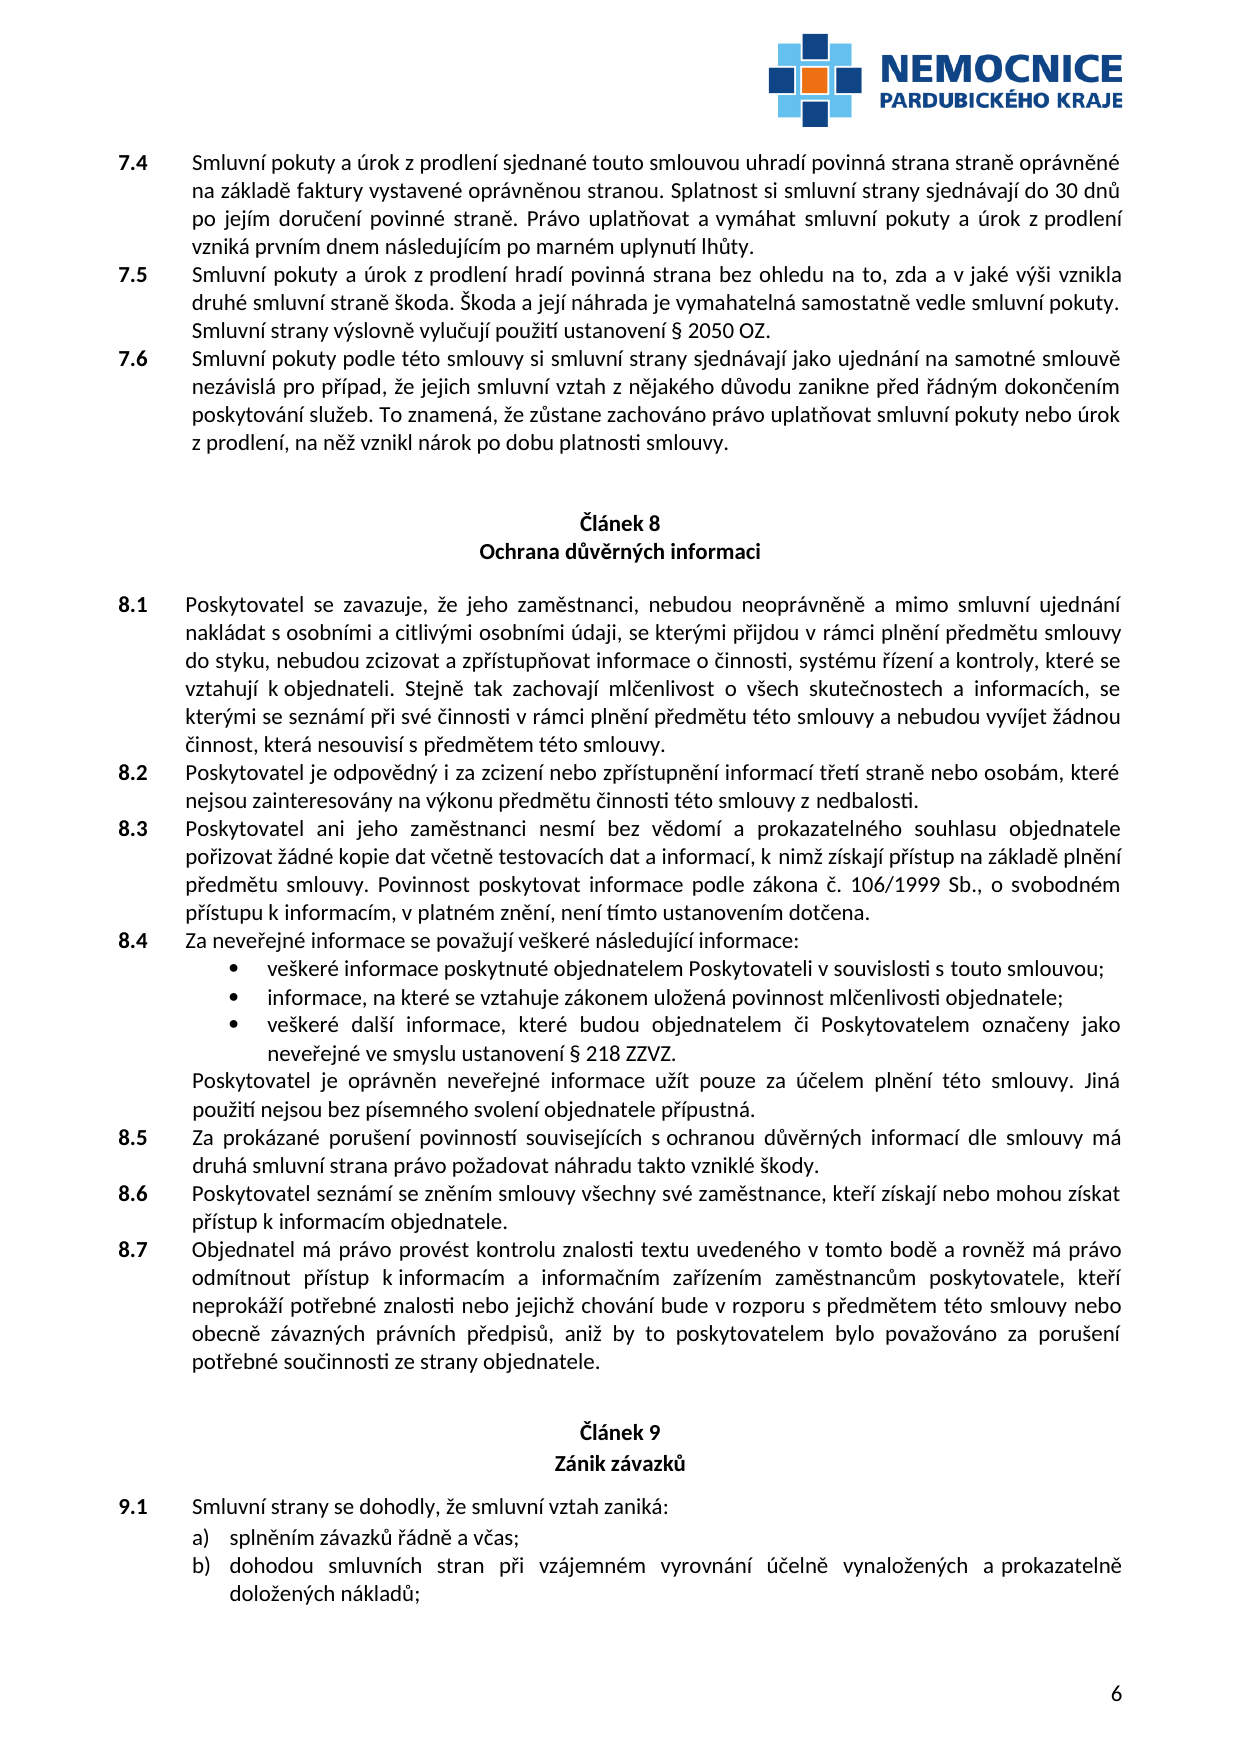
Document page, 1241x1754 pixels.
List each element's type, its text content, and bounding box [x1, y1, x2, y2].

list 8.5 Za prokázané porušení povinností souvisejících s ochranou důvěrných informací dle smlouvy má druhá smluvní strana právo požadovat náhradu takto vzniklé škody. [118, 1123, 1122, 1179]
text Článek 8 [118, 509, 1122, 537]
subtitle Zánik závazků [118, 1449, 1122, 1477]
text 7.6 Smluvní pokuty podle této smlouvy si smluvní strany sjednávají jako ujednání na samotné smlouvě nezávislá pro případ, že jejich smluvní vztah z nějakého důvodu zanikne před řádným dokončením poskytování služeb. To znamená, že zůstane zachováno právo uplatňovat smluvní pokuty nebo úrok z prodlení, na něž vznikl nárok po dobu platnosti smlouvy. [118, 344, 1122, 456]
list Objednatel má právo provést kontrolu znalosti textu uvedeného v tomto bodě a rovněž má právo odmítnout přístup k informacím a informačním zařízením zaměstnancům poskytovatele, kteří neprokáží potřebné znalosti nebo jejichž chování bude v rozporu s předmětem této smlouvy nebo obecně závazných právních předpisů, aniž by to poskytovatelem bylo považováno za porušení potřebné součinnosti ze strany objednatele. [118, 1235, 1122, 1375]
list Smluvní strany se dohodly, že smluvní vztah zaniká: [118, 1492, 1122, 1520]
picture [767, 32, 1123, 128]
text 7.5 Smluvní pokuty a úrok z prodlení hradí povinná strana bez ohledu na to, zda a v jaké výši vznikla druhé smluvní straně škoda. Škoda a její náhrada je vymahatelná samostatně vedle smluvní pokuty. Smluvní strany výslovně vylučují použití ustanovení § 2050 OZ. [118, 260, 1122, 344]
list Za neveřejné informace se považují veškeré následující informace: [118, 927, 1122, 954]
list informace, na které se vztahuje zákonem uložená povinnost mlčenlivosti objednatele; [229, 983, 1122, 1011]
list Poskytovatel je odpovědný i za zcizení nebo zpřístupnění informací třetí straně nebo osobám, které nejsou zainteresovány na výkonu předmětu činnosti této smlouvy z nedbalosti. [118, 758, 1122, 814]
list splněním závazků řádně a včas; [192, 1523, 1122, 1551]
subtitle Článek 9 [118, 1418, 1122, 1446]
list Poskytovatel se zavazuje, že jeho zaměstnanci, nebudou neoprávněně a mimo smluvní ujednání nakládat s osobními a citlivými osobními údaji, se kterými přijdou v rámci plnění předmětu smlouvy do styku, nebudou zcizovat a zpřístupňovat informace o činnosti, systému řízení a kontroly, které se vztahují k objednateli. Stejně tak zachovají mlčenlivost o všech skutečnostech a informacích, se kterými se seznámí při své činnosti v rámci plnění předmětu této smlouvy a nebudou vyvíjet žádnou činnost, která nesouvisí s předmětem této smlouvy. [118, 590, 1122, 758]
list veškeré informace poskytnuté objednatelem Poskytovateli v souvislosti s touto smlouvou; [229, 954, 1122, 983]
list Poskytovatel ani jeho zaměstnanci nesmí bez vědomí a prokazatelného souhlasu objednatele pořizovat žádné kopie dat včetně testovacích dat a informací, k nimž získají přístup na základě plnění předmětu smlouvy. Povinnost poskytovat informace podle zákona č. 106/1999 Sb., o svobodném přístupu k informacím, v platném znění, není tímto ustanovením dotčena. [118, 814, 1122, 927]
list veškeré další informace, které budou objednatelem či Poskytovatelem označeny jako neveřejné ve smyslu ustanovení § 218 ZZVZ. [229, 1011, 1122, 1067]
list Poskytovatel seznámí se zněním smlouvy všechny své zaměstnance, kteří získají nebo mohou získat přístup k informacím objednatele. [118, 1179, 1122, 1235]
text Ochrana důvěrných informaci [118, 537, 1122, 565]
list Poskytovatel je oprávněn neveřejné informace užít pouze za účelem plnění této smlouvy. Jiná použití nejsou bez písemného svolení objednatele přípustná. [192, 1067, 1122, 1123]
text 7.4 Smluvní pokuty a úrok z prodlení sjednané touto smlouvou uhradí povinná strana straně oprávněné na základě faktury vystavené oprávněnou stranou. Splatnost si smluvní strany sjednávají do 30 dnů po jejím doručení povinné straně. Právo uplatňovat a vymáhat smluvní pokuty a úrok z prodlení vzniká prvním dnem následujícím po marném uplynutí lhůty. [118, 148, 1122, 260]
list dohodou smluvních stran při vzájemném vyrovnání účelně vynaložených a prokazatelně doložených nákladů; [192, 1551, 1122, 1607]
